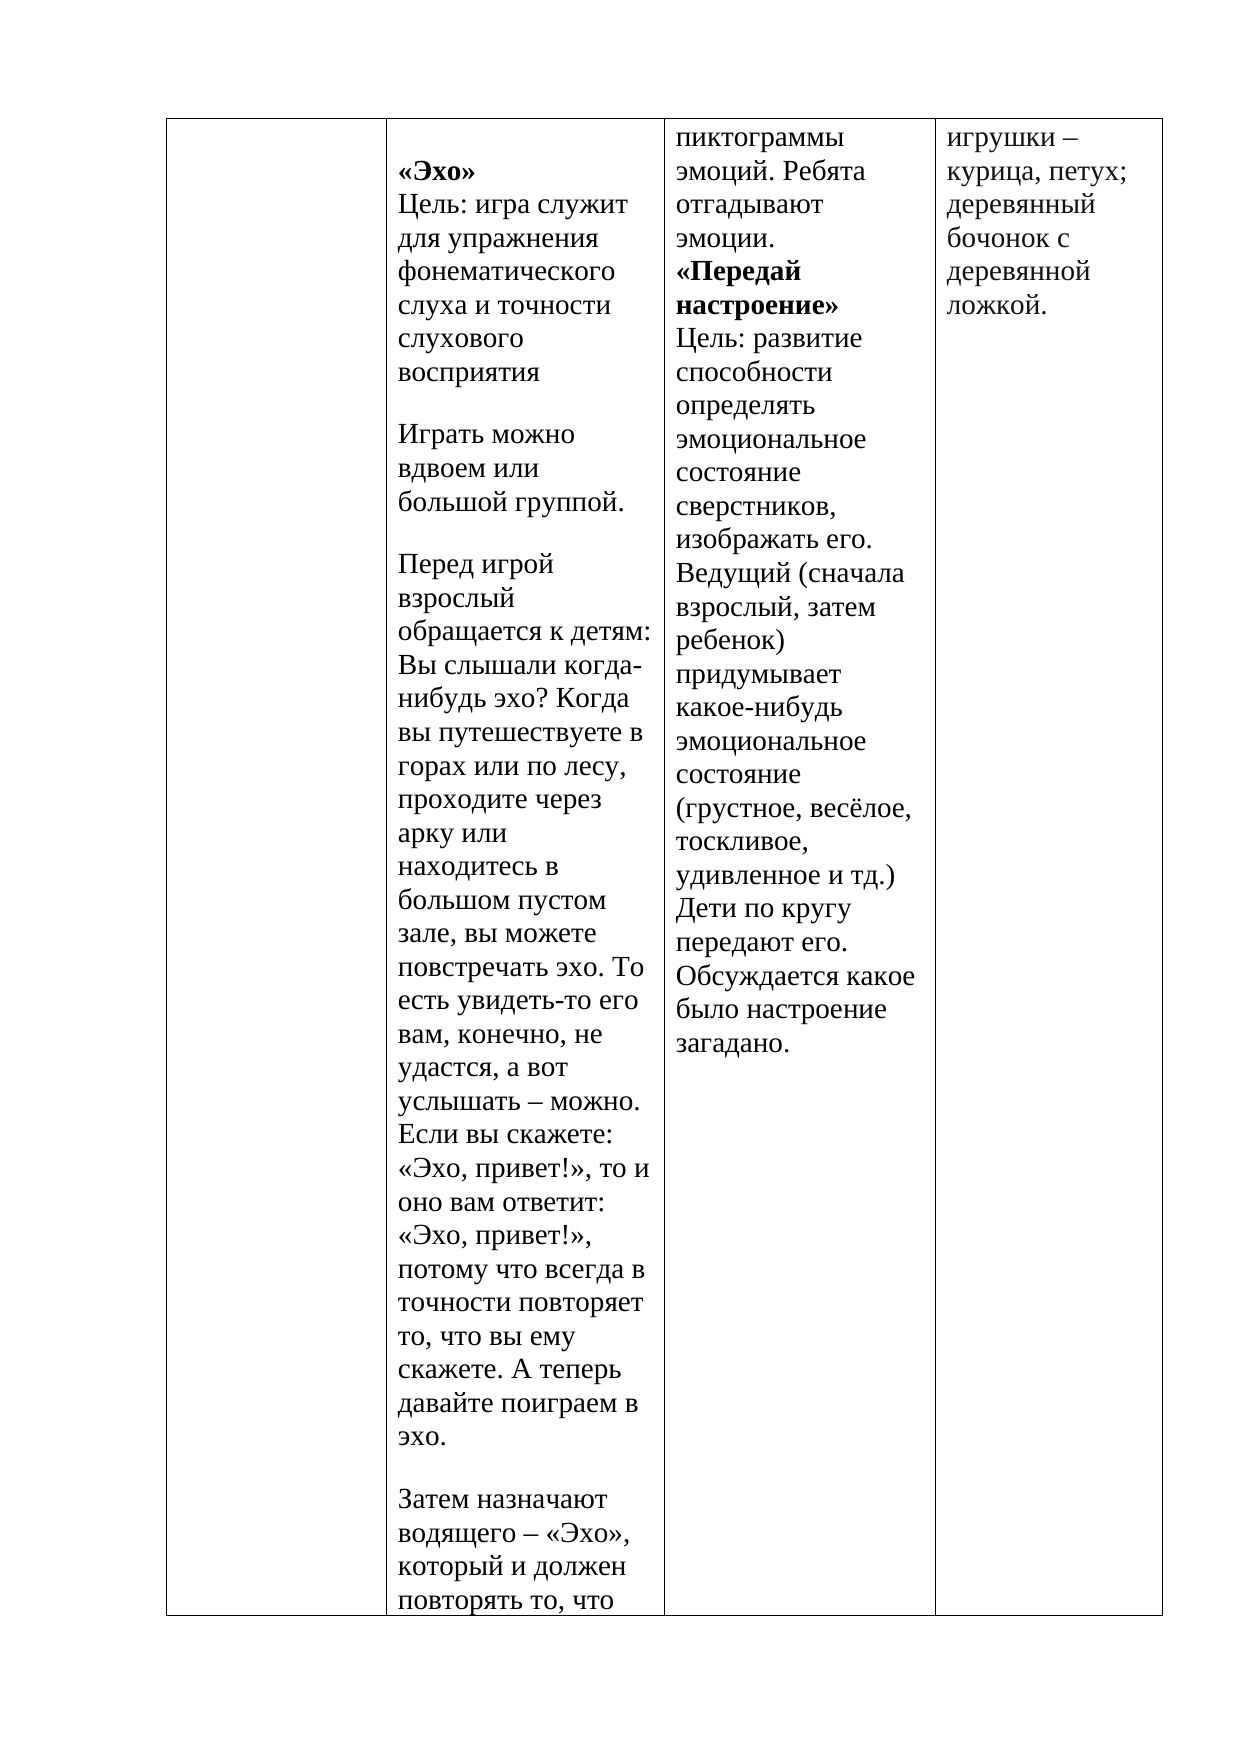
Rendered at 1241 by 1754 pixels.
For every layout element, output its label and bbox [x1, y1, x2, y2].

table_cell [665, 119, 935, 1615]
table_cell [936, 119, 1162, 1615]
table_cell [387, 119, 664, 1615]
table_cell [167, 119, 386, 1615]
